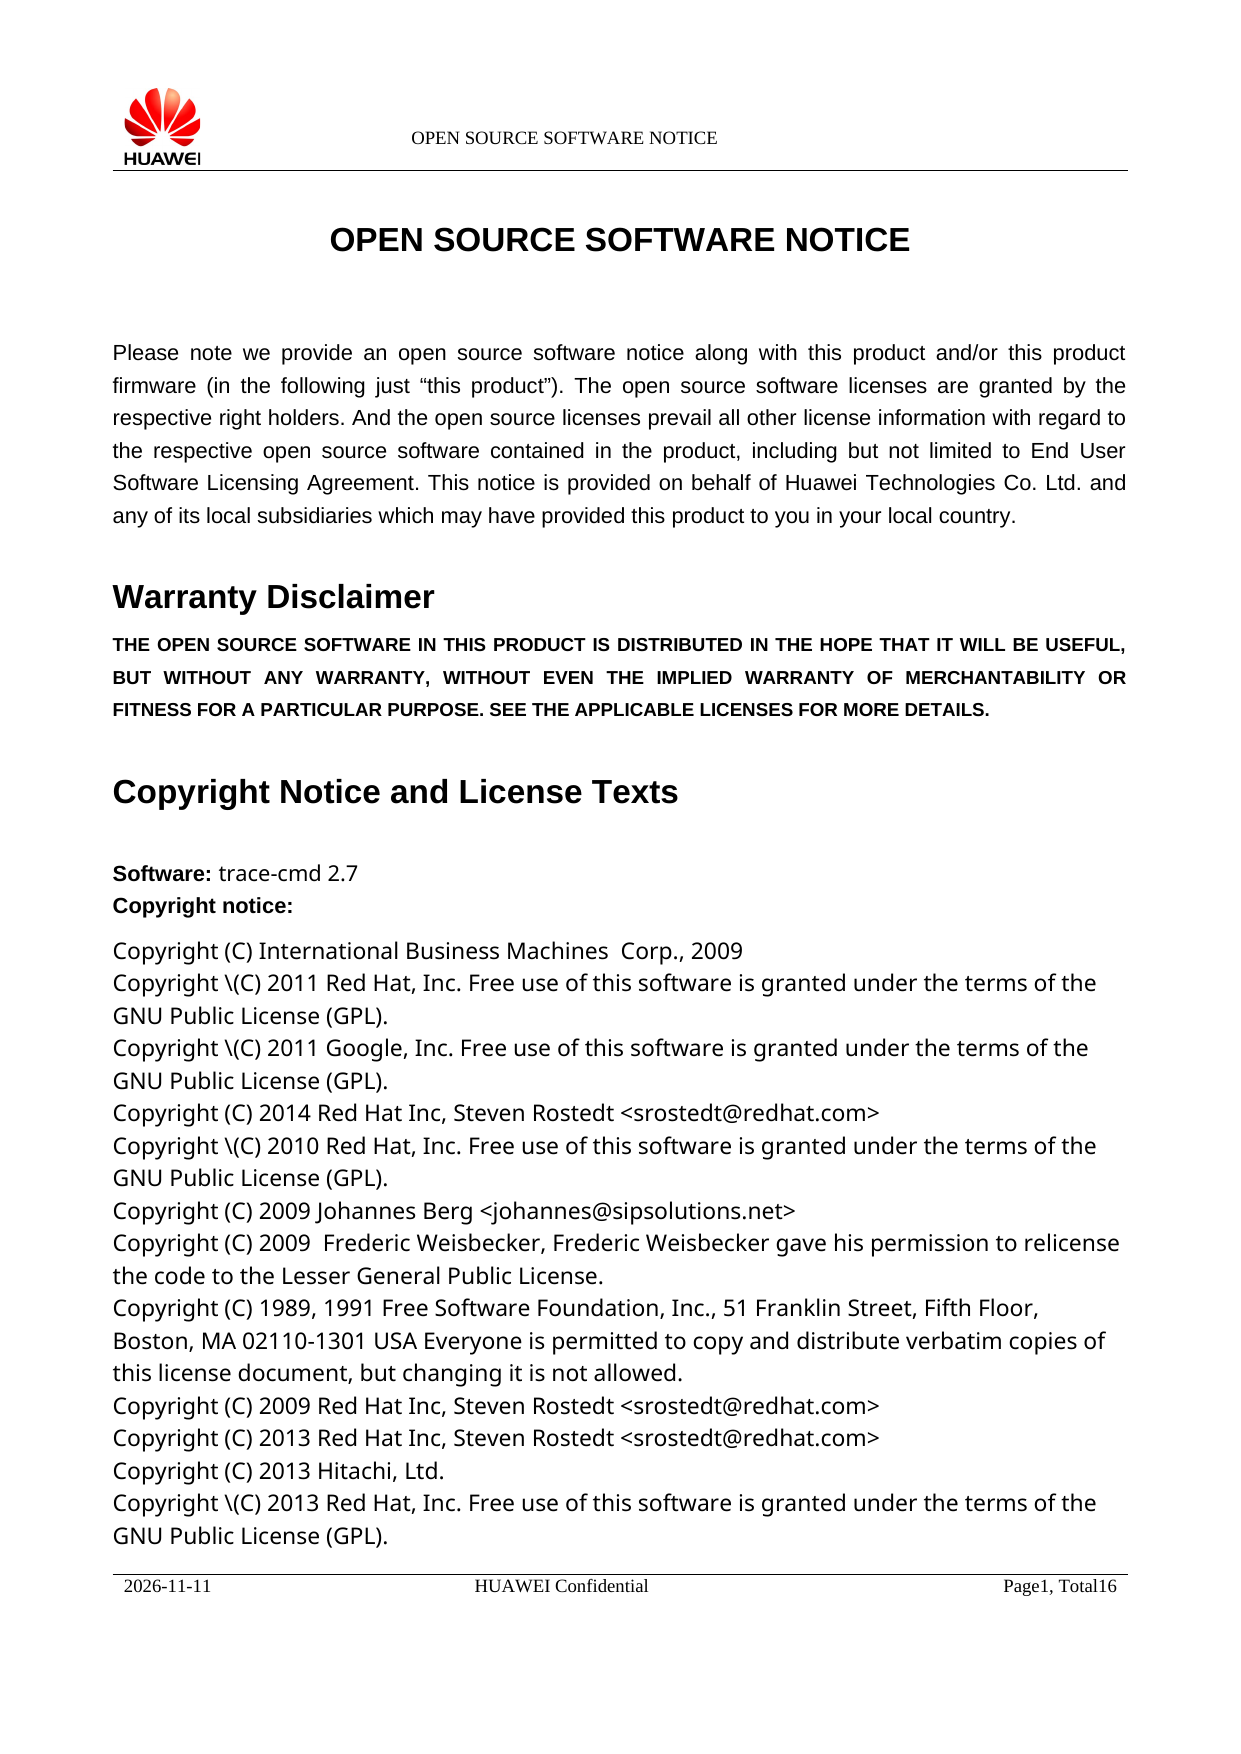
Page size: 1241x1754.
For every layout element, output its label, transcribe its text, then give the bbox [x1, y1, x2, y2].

text Copyright Notice and License Texts [112, 759, 1128, 824]
text OPEN SOURCE SOFTWARE NOTICE [112, 206, 1128, 271]
text Copyright notice: [112, 889, 1128, 921]
picture [124, 88, 201, 165]
text The open source software in this product is distributed in the hope that it will be useful, but WITHOUT ANY WARRANTY, without even the implied warranty of MERCHANTABILITY or FITNESS FOR A PARTICULAR PURPOSE. See the applicable licenses for more details. [112, 629, 1128, 726]
title Software: trace-cmd 2.7 [112, 856, 1128, 889]
text Warranty Disclaimer [112, 564, 1128, 629]
text Please note we provide an open source software notice along with this product and/or this product firmware (in the following just “this product”). The open source software licenses are granted by the respective right holders. And the open source licenses prevail all other license information with regard to the respective open source software contained in the product, including but not limited to End User Software Licensing Agreement. This notice is provided on behalf of Huawei Technologies Co. Ltd. and any of its local subsidiaries which may have provided this product to you in your local country. [112, 336, 1128, 531]
